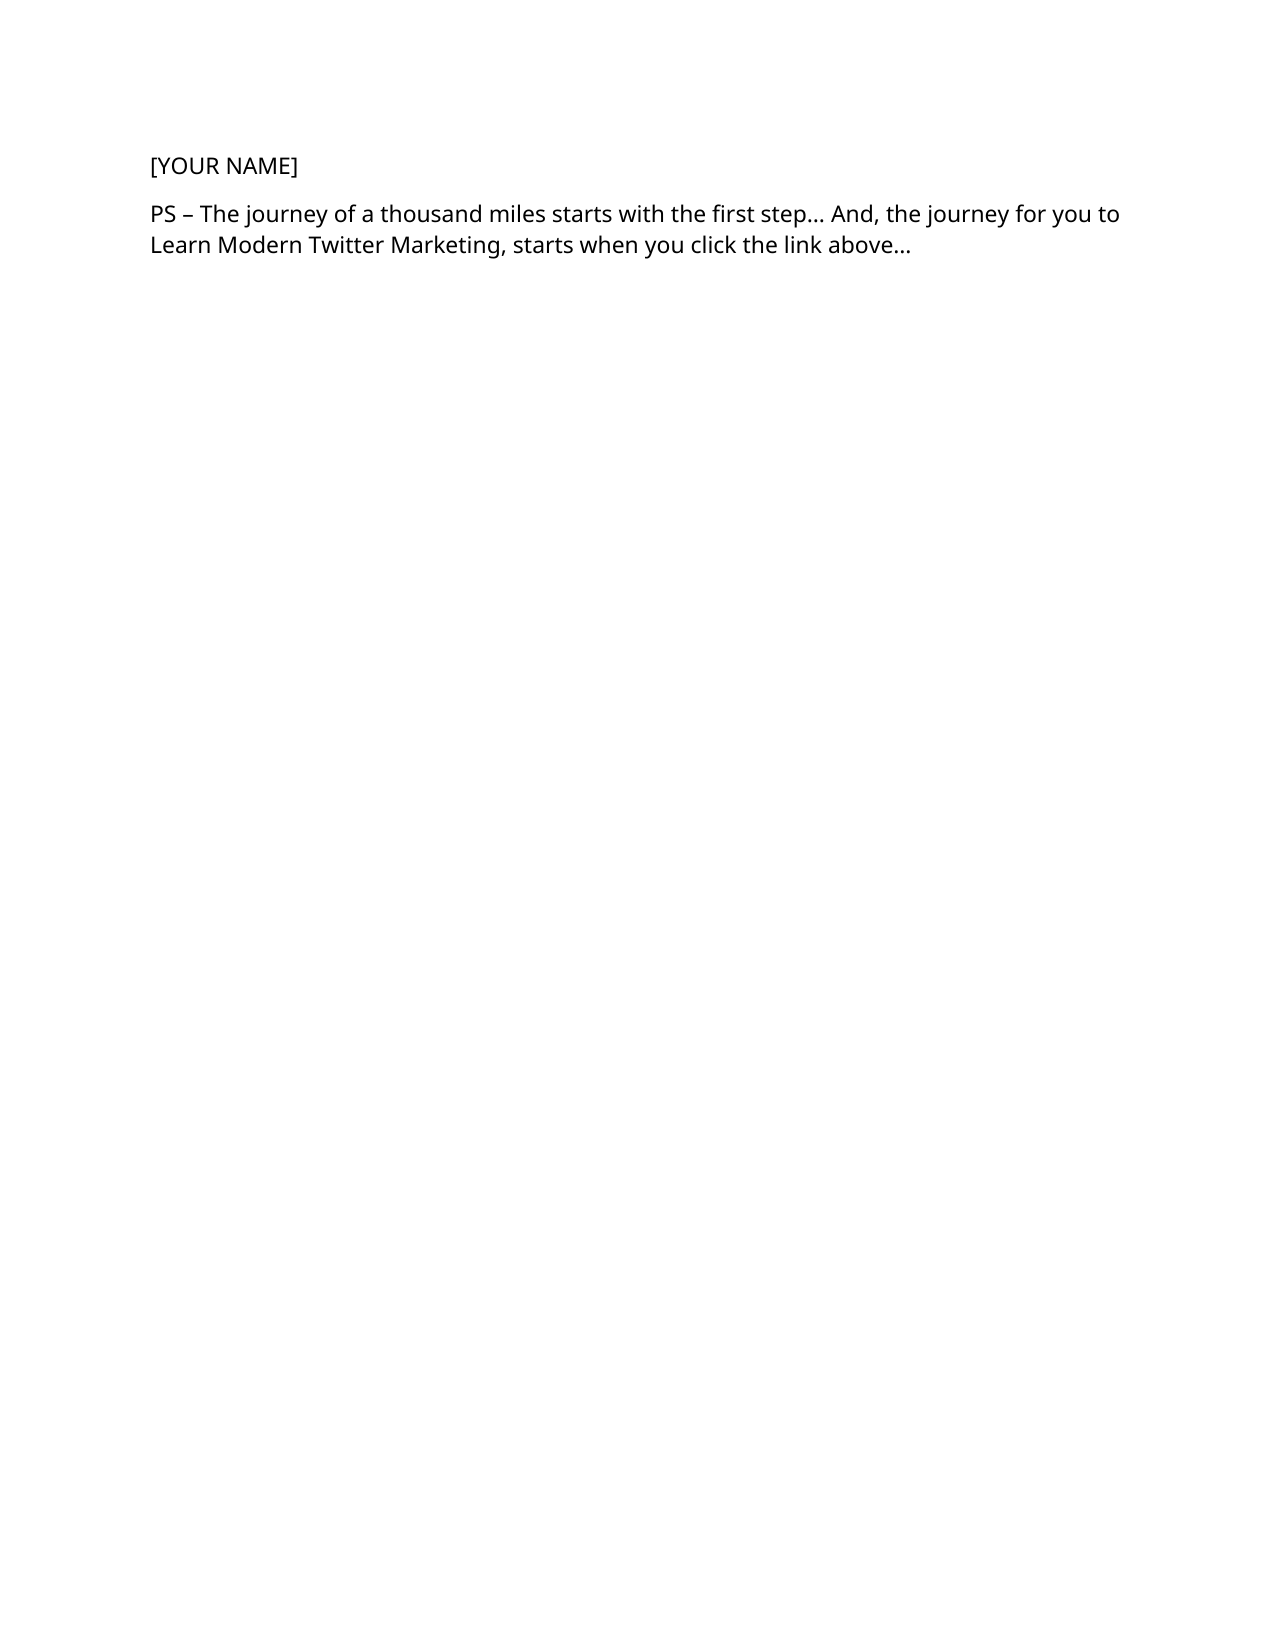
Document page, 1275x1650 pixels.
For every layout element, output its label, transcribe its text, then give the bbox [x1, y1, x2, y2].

text PS – The journey of a thousand miles starts with the first step… And, the journey for you to Learn Modern Twitter Marketing, starts when you click the link above… [150, 198, 1125, 260]
text [YOUR NAME] [150, 150, 1125, 181]
